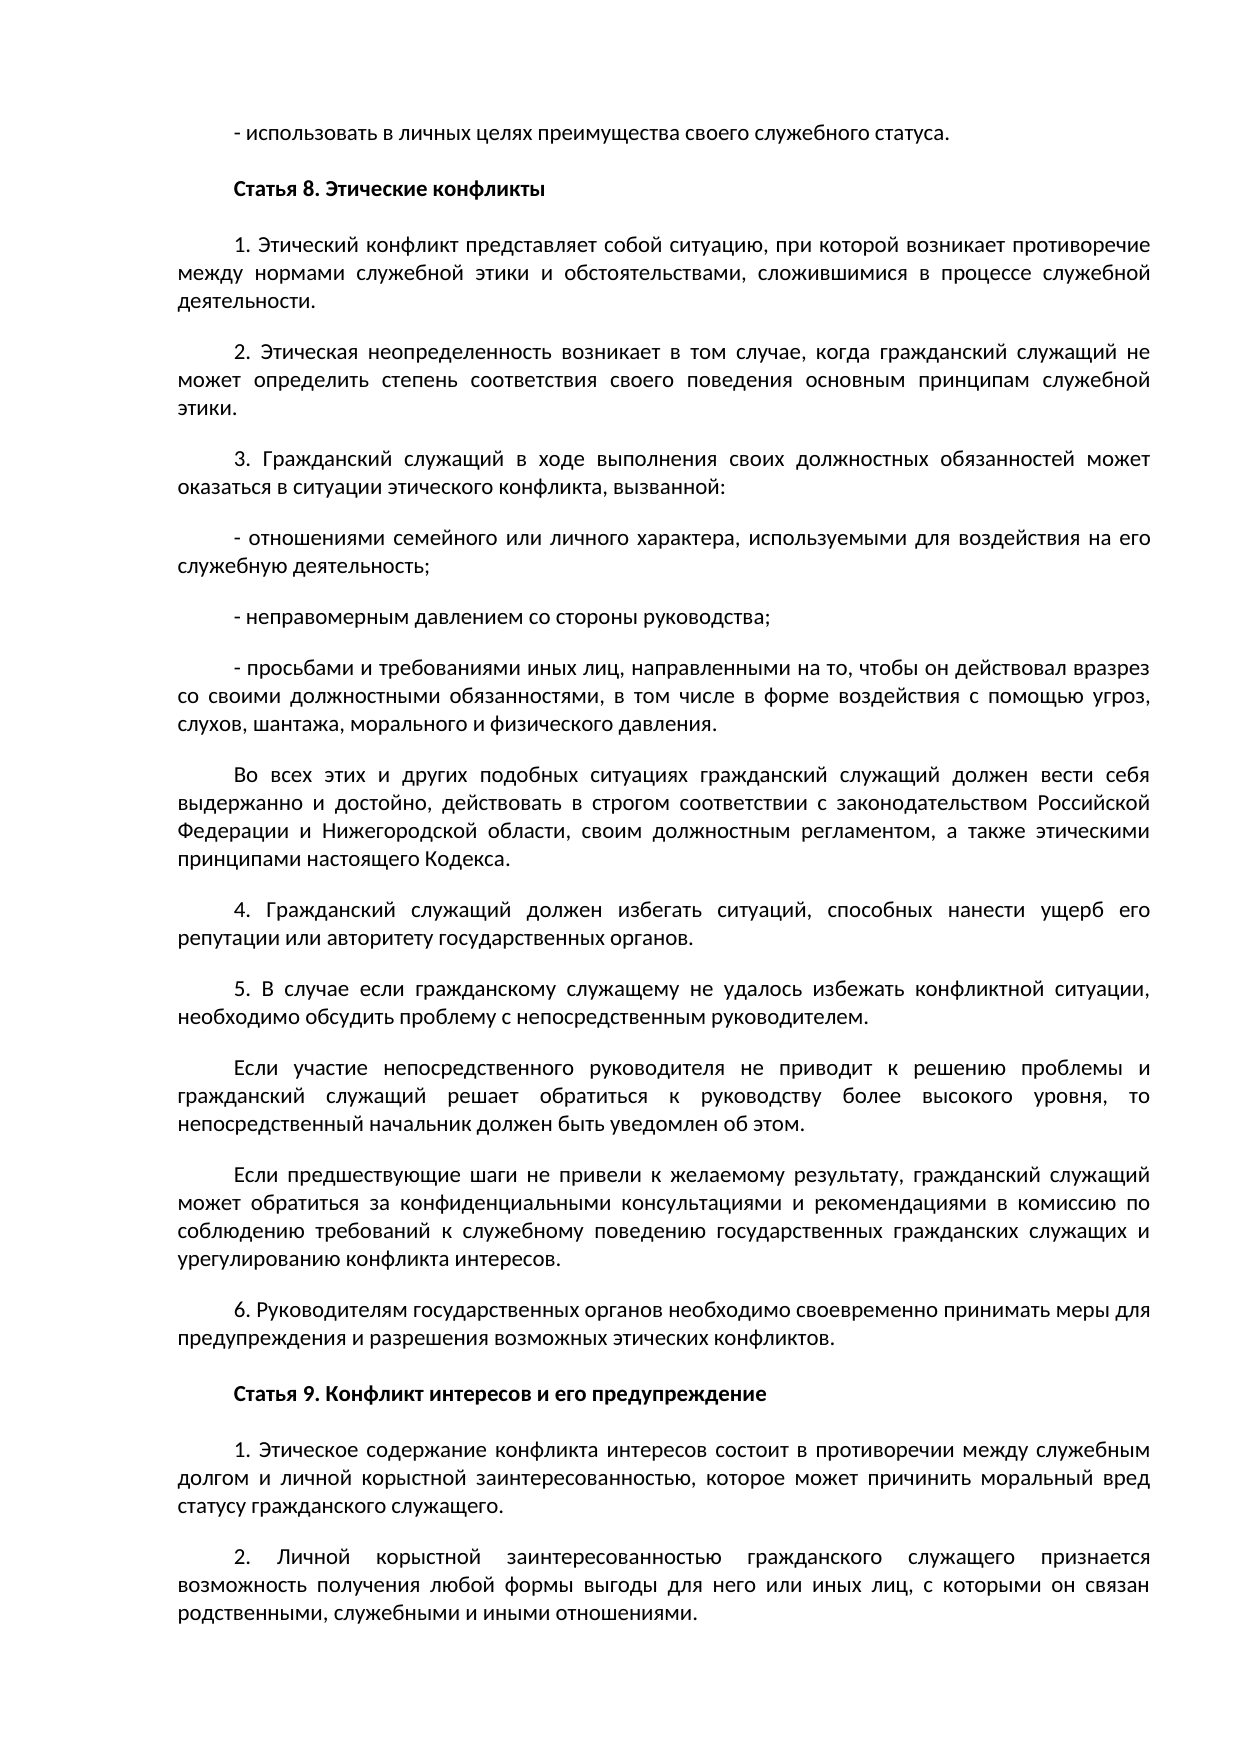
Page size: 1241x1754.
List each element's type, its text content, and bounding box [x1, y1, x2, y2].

text 6. Руководителям государственных органов необходимо своевременно принимать меры для предупреждения и разрешения возможных этических конфликтов. [177, 1295, 1152, 1351]
text 2. Этическая неопределенность возникает в том случае, когда гражданский служащий не может определить степень соответствия своего поведения основным принципам служебной этики. [177, 337, 1152, 421]
text 3. Гражданский служащий в ходе выполнения своих должностных обязанностей может оказаться в ситуации этического конфликта, вызванной: [177, 444, 1152, 500]
text 1. Этический конфликт представляет собой ситуацию, при которой возникает противоречие между нормами служебной этики и обстоятельствами, сложившимися в процессе служебной деятельности. [177, 230, 1152, 314]
text - просьбами и требованиями иных лиц, направленными на то, чтобы он действовал вразрез со своими должностными обязанностями, в том числе в форме воздействия с помощью угроз, слухов, шантажа, морального и физического давления. [177, 653, 1152, 737]
text Если предшествующие шаги не привели к желаемому результату, гражданский служащий может обратиться за конфиденциальными консультациями и рекомендациями в комиссию по соблюдению требований к служебному поведению государственных гражданских служащих и урегулированию конфликта интересов. [177, 1160, 1152, 1272]
title Статья 9. Конфликт интересов и его предупреждение [177, 1379, 1152, 1407]
text Если участие непосредственного руководителя не приводит к решению проблемы и гражданский служащий решает обратиться к руководству более высокого уровня, то непосредственный начальник должен быть уведомлен об этом. [177, 1053, 1152, 1137]
text 4. Гражданский служащий должен избегать ситуаций, способных нанести ущерб его репутации или авторитету государственных органов. [177, 895, 1152, 951]
title Статья 8. Этические конфликты [177, 174, 1152, 202]
text 1. Этическое содержание конфликта интересов состоит в противоречии между служебным долгом и личной корыстной заинтересованностью, которое может причинить моральный вред статусу гражданского служащего. [177, 1435, 1152, 1519]
text 2. Личной корыстной заинтересованностью гражданского служащего признается возможность получения любой формы выгоды для него или иных лиц, с которыми он связан родственными, служебными и иными отношениями. [177, 1542, 1152, 1626]
text - использовать в личных целях преимущества своего служебного статуса. [177, 118, 1152, 146]
text - неправомерным давлением со стороны руководства; [177, 602, 1152, 630]
text - отношениями семейного или личного характера, используемыми для воздействия на его служебную деятельность; [177, 523, 1152, 579]
text Во всех этих и других подобных ситуациях гражданский служащий должен вести себя выдержанно и достойно, действовать в строгом соответствии с законодательством Российской Федерации и Нижегородской области, своим должностным регламентом, а также этическими принципами настоящего Кодекса. [177, 760, 1152, 872]
text 5. В случае если гражданскому служащему не удалось избежать конфликтной ситуации, необходимо обсудить проблему с непосредственным руководителем. [177, 974, 1152, 1030]
